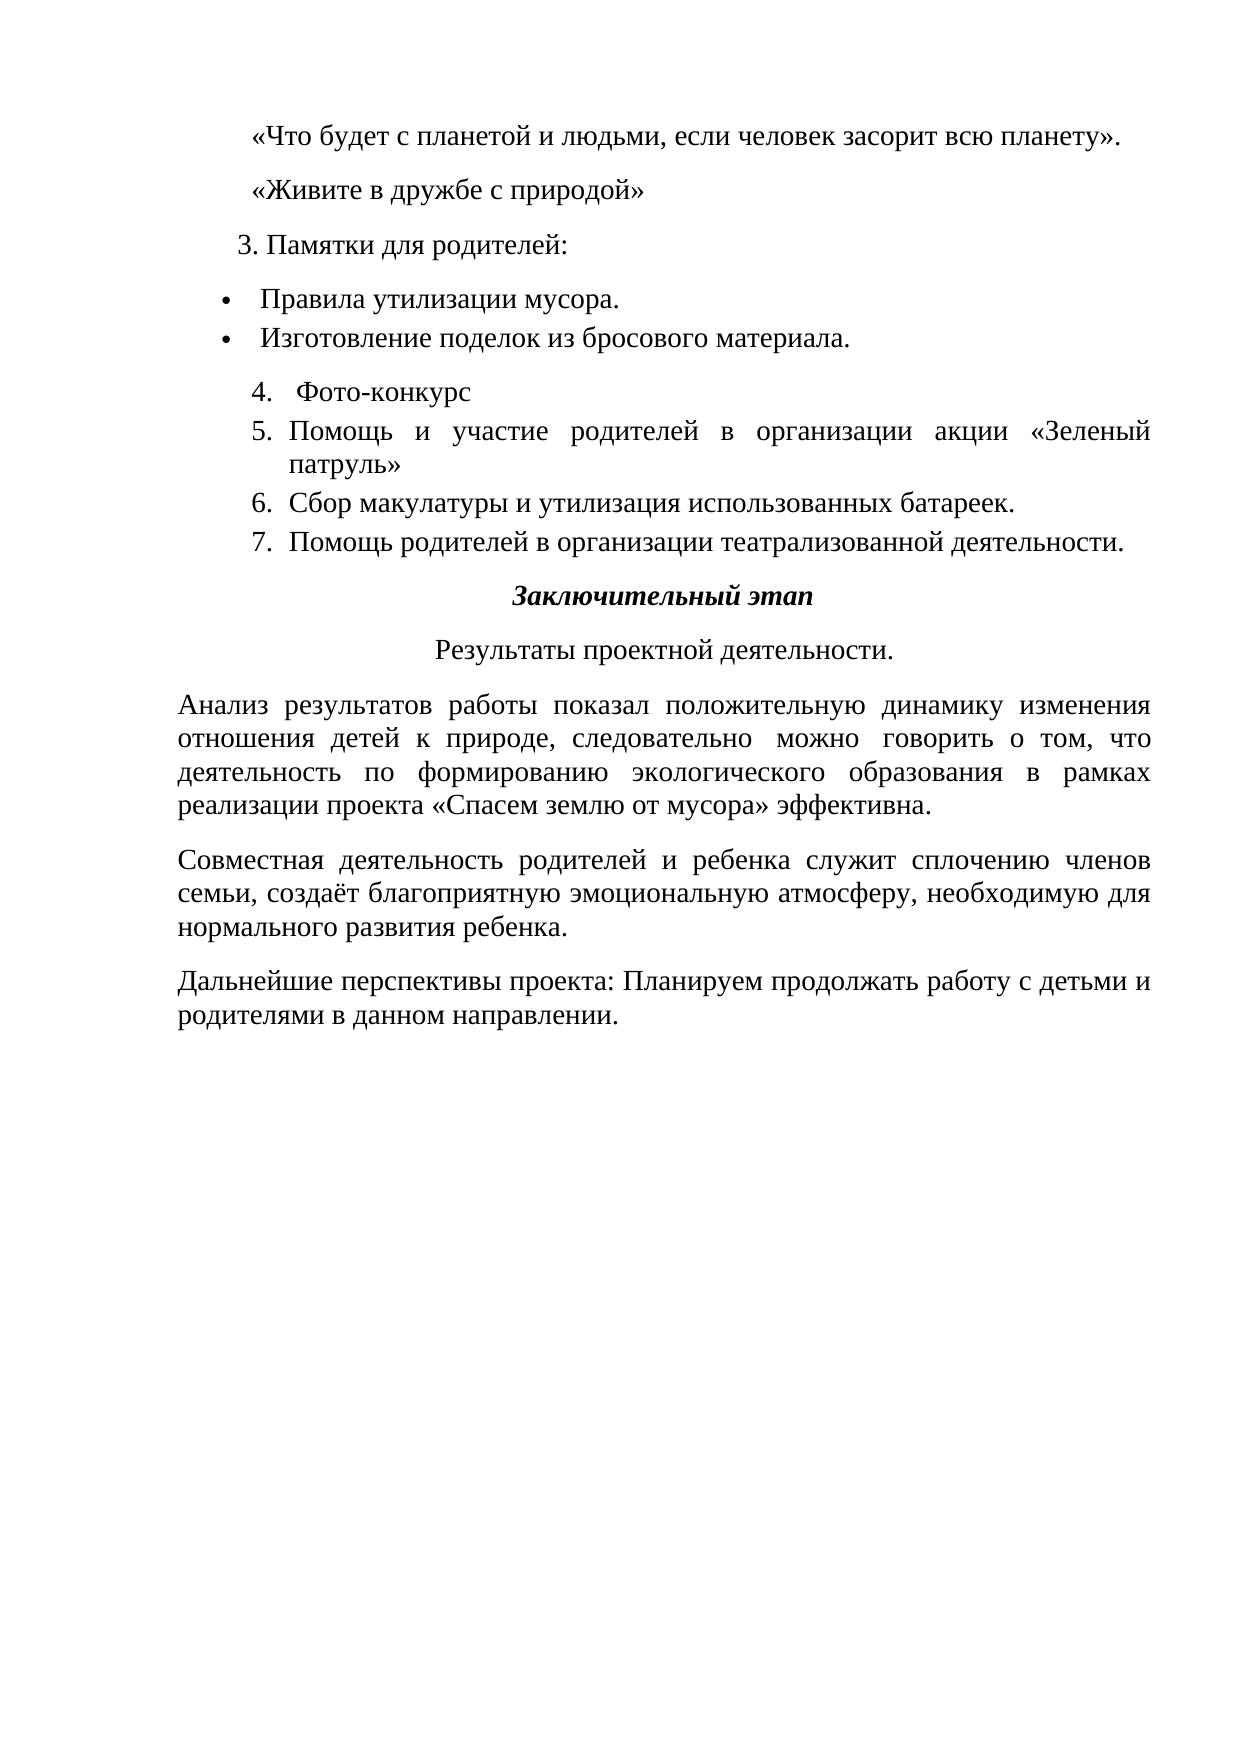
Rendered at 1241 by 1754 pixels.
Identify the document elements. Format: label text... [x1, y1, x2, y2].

text Совместная деятельность родителей и ребенка служит сплочению членов семьи, создаёт благоприятную эмоциональную атмосферу, необходимую для нормального развития ребенка. [177, 842, 1152, 942]
text 3. Памятки для родителей: [177, 227, 1152, 260]
text «Живите в дружбе с природой» [177, 172, 1152, 206]
text Анализ результатов работы показал положительную динамику изменения отношения детей к природе, следовательно можно говорить о том, что деятельность по формированию экологического образования в рамках реализации проекта «Спасем землю от мусора» эффективна. [177, 687, 1152, 821]
list Сбор макулатуры и утилизация использованных батареек. [251, 485, 1152, 519]
text Заключительный этап [177, 578, 1152, 612]
list Правила утилизации мусора. [222, 281, 1152, 315]
text Дальнейшие перспективы проекта: Планируем продолжать работу с детьми и родителями в данном направлении. [177, 963, 1152, 1030]
list Изготовление поделок из бросового материала. [222, 320, 1152, 353]
text Результаты проектной деятельности. [177, 632, 1152, 666]
text «Что будет с планетой и людьми, если человек засорит всю планету». [177, 118, 1152, 152]
list Фото-конкурс [251, 374, 1152, 408]
list Помощь и участие родителей в организации акции «Зеленый патруль» [251, 413, 1152, 480]
list Помощь родителей в организации театрализованной деятельности. [251, 524, 1152, 557]
